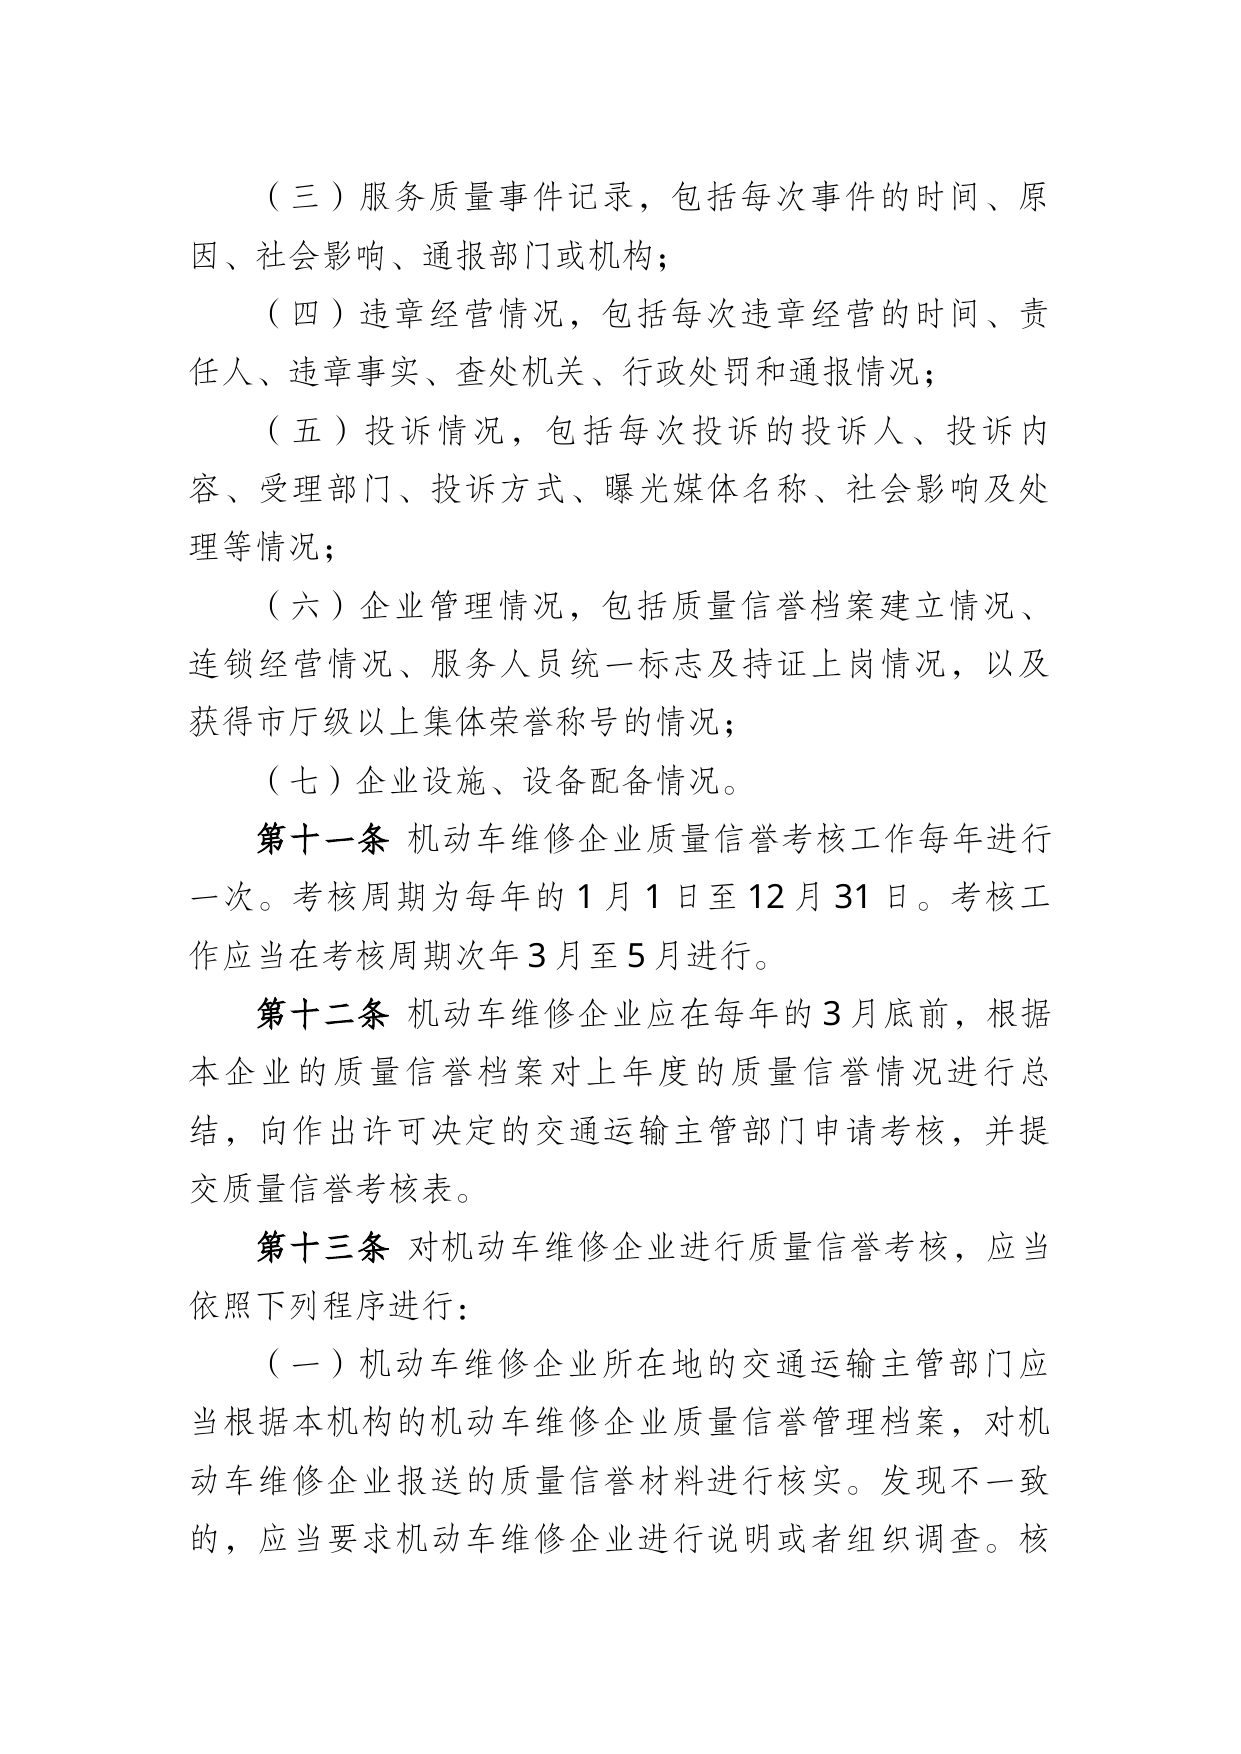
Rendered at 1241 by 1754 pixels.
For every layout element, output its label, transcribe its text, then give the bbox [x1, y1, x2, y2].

text （五）投诉情况，包括每次投诉的投诉人、投诉内容、受理部门、投诉方式、曝光媒体名称、社会影响及处理等情况； [187, 395, 1053, 570]
text 第十三条 对机动车维修企业进行质量信誉考核，应当依照下列程序进行： [187, 1212, 1053, 1329]
text 第十一条 机动车维修企业质量信誉考核工作每年进行一次。考核周期为每年的1月1日至12月31日。考核工作应当在考核周期次年3月至5月进行。 [187, 804, 1053, 979]
text （七）企业设施、设备配备情况。 [187, 745, 1053, 804]
text 第十二条 机动车维修企业应在每年的3月底前，根据本企业的质量信誉档案对上年度的质量信誉情况进行总结，向作出许可决定的交通运输主管部门申请考核，并提交质量信誉考核表。 [187, 979, 1053, 1212]
text （三）服务质量事件记录，包括每次事件的时间、原因、社会影响、通报部门或机构； [187, 162, 1053, 279]
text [187, 1329, 1053, 1562]
text （六）企业管理情况，包括质量信誉档案建立情况、连锁经营情况、服务人员统一标志及持证上岗情况，以及获得市厅级以上集体荣誉称号的情况； [187, 570, 1053, 745]
text （四）违章经营情况，包括每次违章经营的时间、责任人、违章事实、查处机关、行政处罚和通报情况； [187, 279, 1053, 395]
